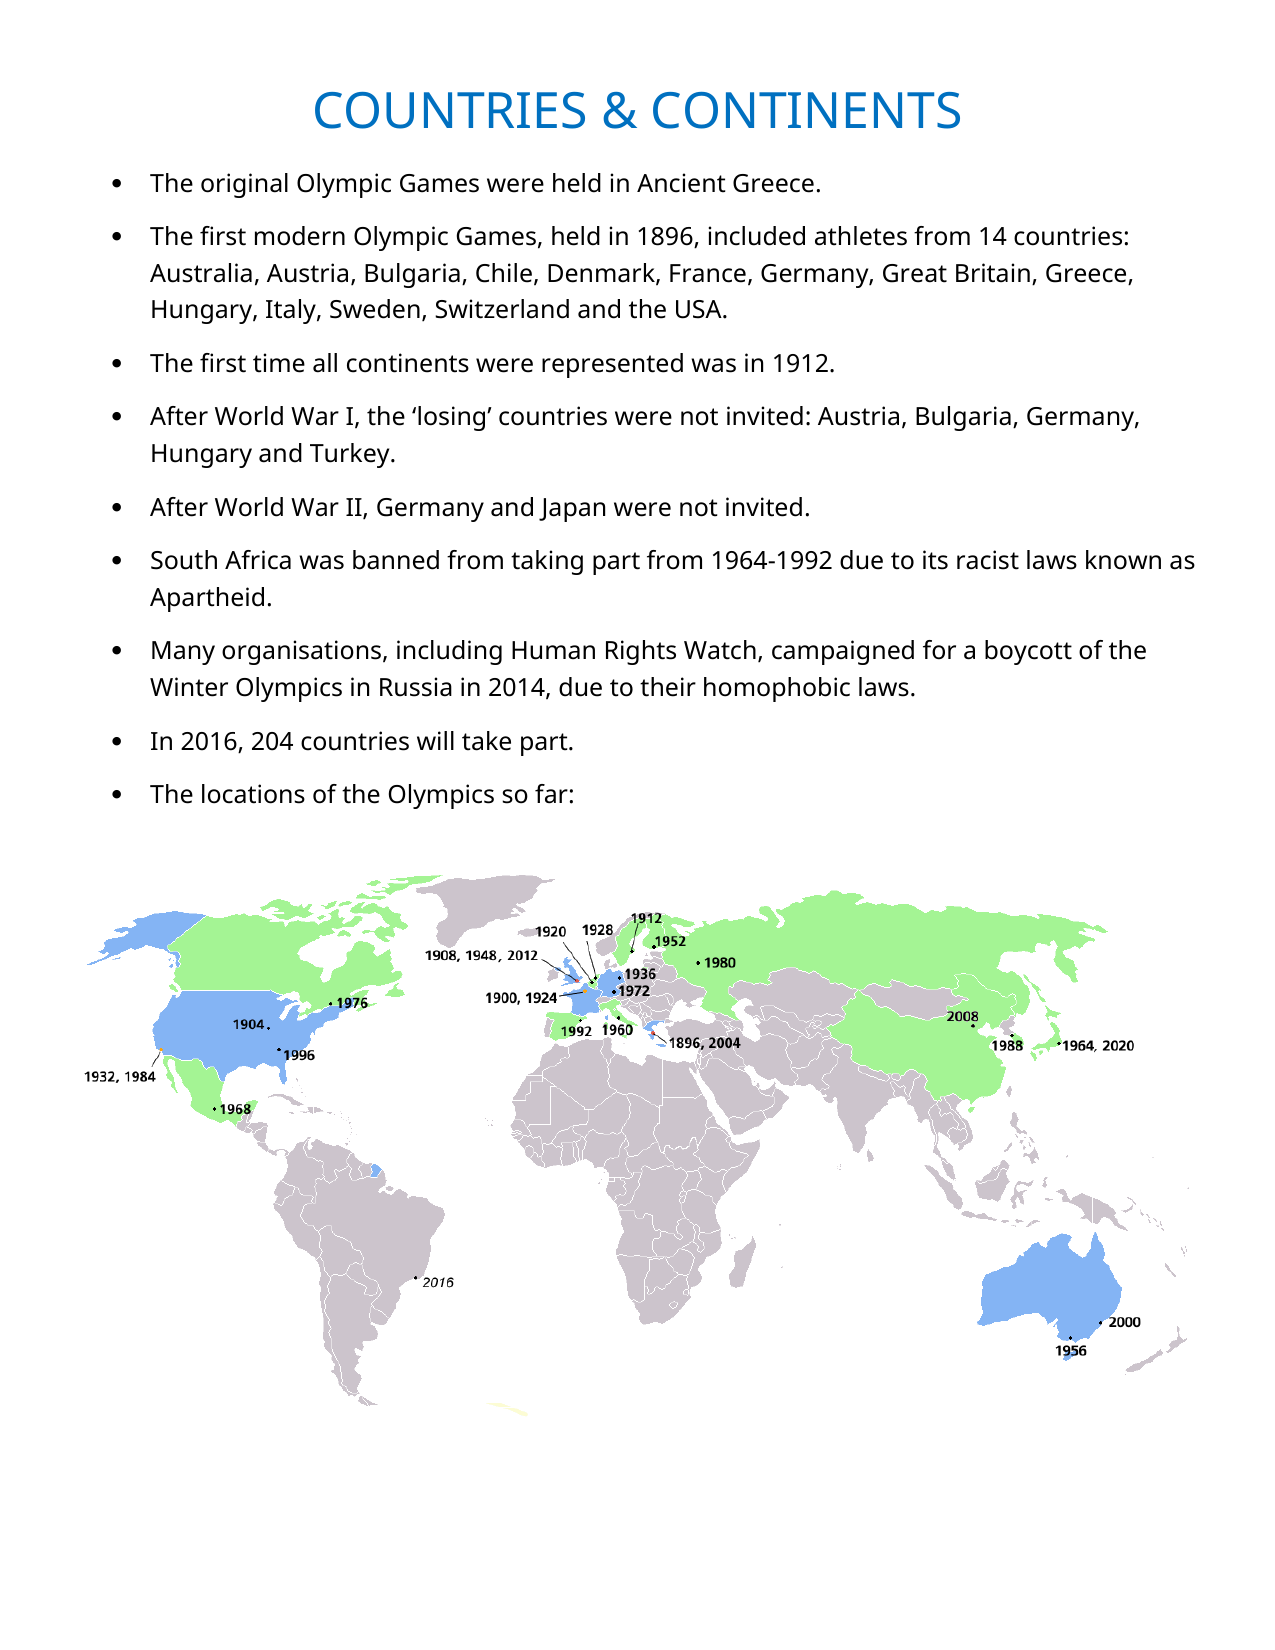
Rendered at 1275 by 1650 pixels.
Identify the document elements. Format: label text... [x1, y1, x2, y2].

list After World War II, Germany and Japan were not invited. [112, 489, 1200, 523]
list After World War I, the ‘losing’ countries were not invited: Austria, Bulgaria, Germany, Hungary and Turkey. [112, 399, 1200, 470]
list The locations of the Olympics so far: [112, 777, 1200, 811]
list The original Olympic Games were held in Ancient Greece. [112, 165, 1200, 199]
list South Africa was banned from taking part from 1964-1992 due to its racist laws known as Apartheid. [112, 543, 1200, 613]
list In 2016, 204 countries will take part. [112, 723, 1200, 757]
list The first time all continents were represented was in 1912. [112, 346, 1200, 380]
text COUNTRIES & CONTINENTS [75, 75, 1200, 143]
list Many organisations, including Human Rights Watch, campaigned for a boycott of the Winter Olympics in Russia in 2014, due to their homophobic laws. [112, 633, 1200, 704]
picture [82, 868, 1199, 1422]
list The first modern Olympic Games, held in 1896, included athletes from 14 countries: Australia, Austria, Bulgaria, Chile, Denmark, France, Germany, Great Britain, Greece, Hungary, Italy, Sweden, Switzerland and the USA. [112, 219, 1200, 326]
